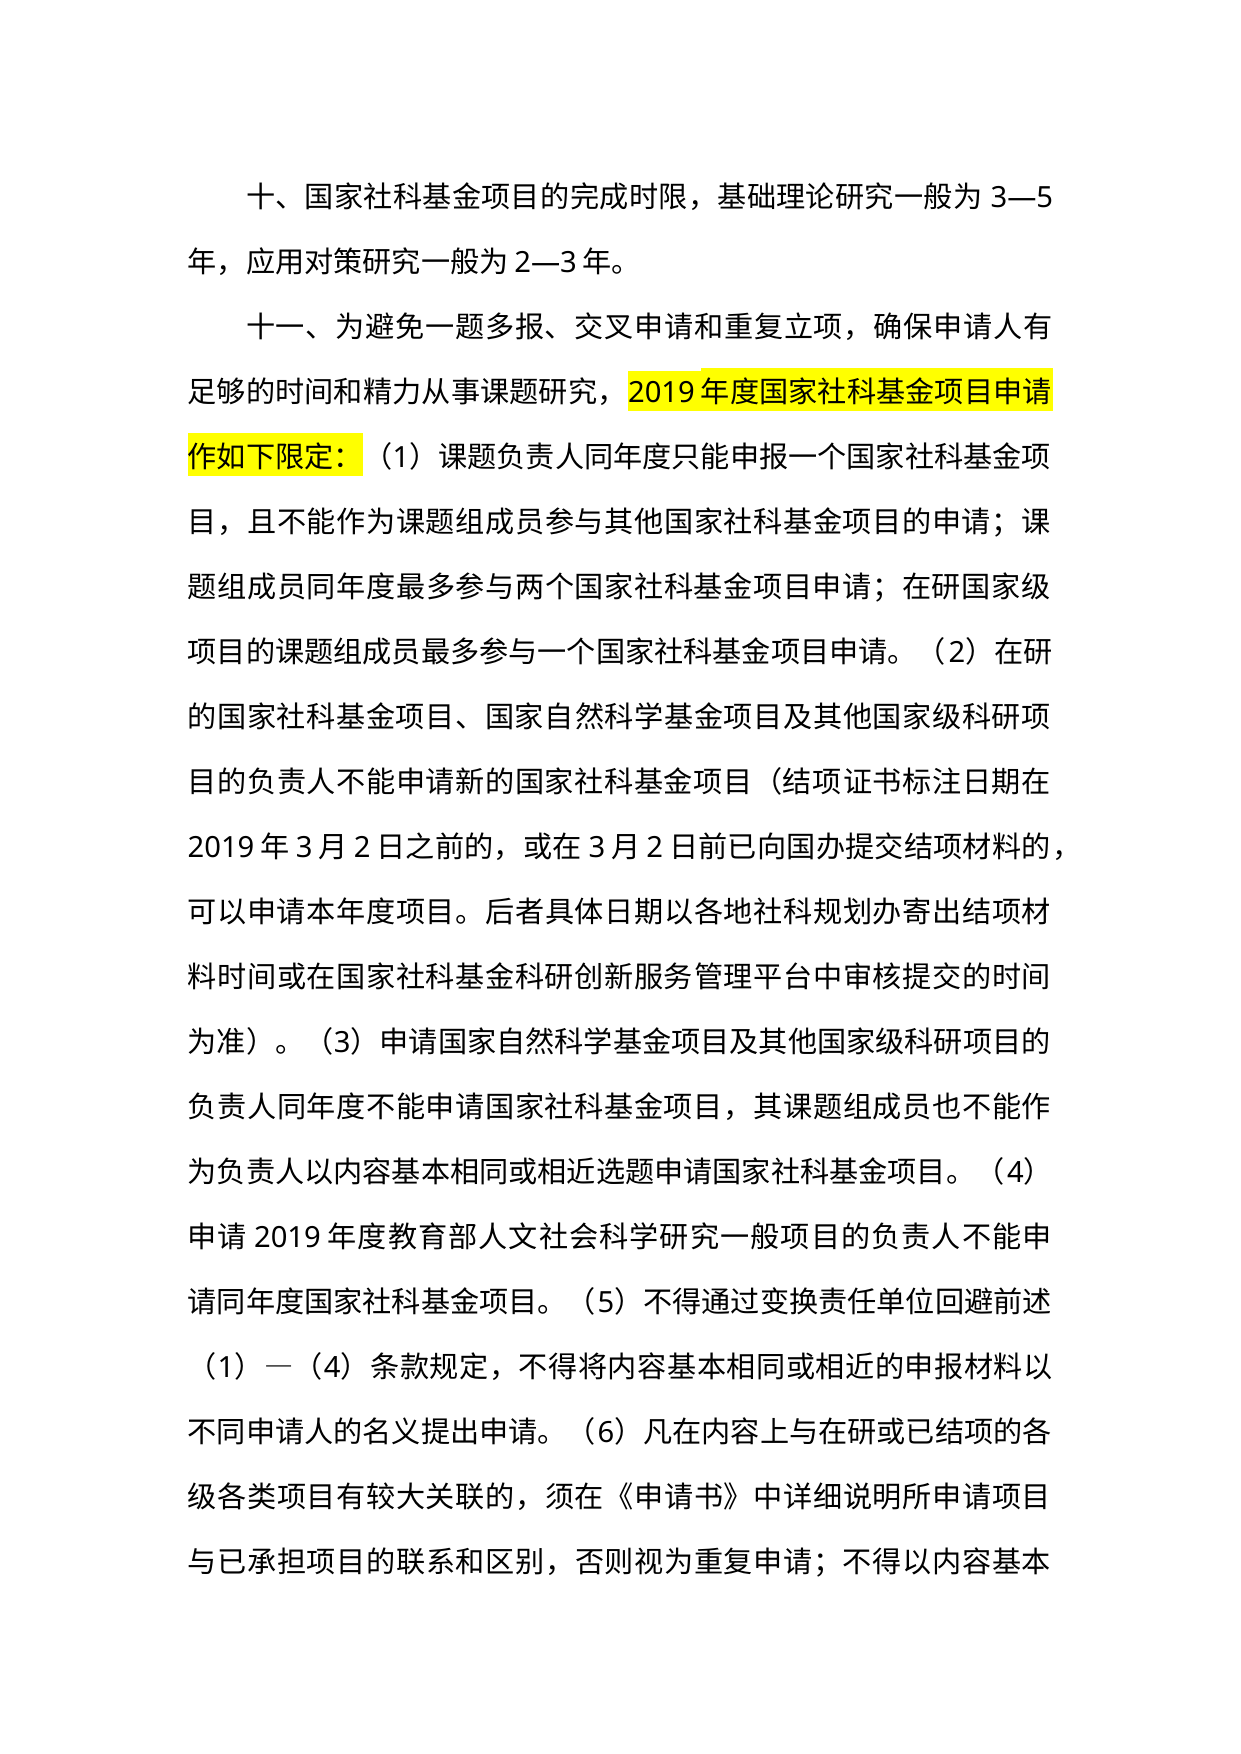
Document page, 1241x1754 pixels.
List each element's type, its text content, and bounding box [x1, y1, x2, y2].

text 十、国家社科基金项目的完成时限，基础理论研究一般为3—5年，应用对策研究一般为2—3年。 [187, 162, 1053, 292]
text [187, 292, 1053, 1592]
